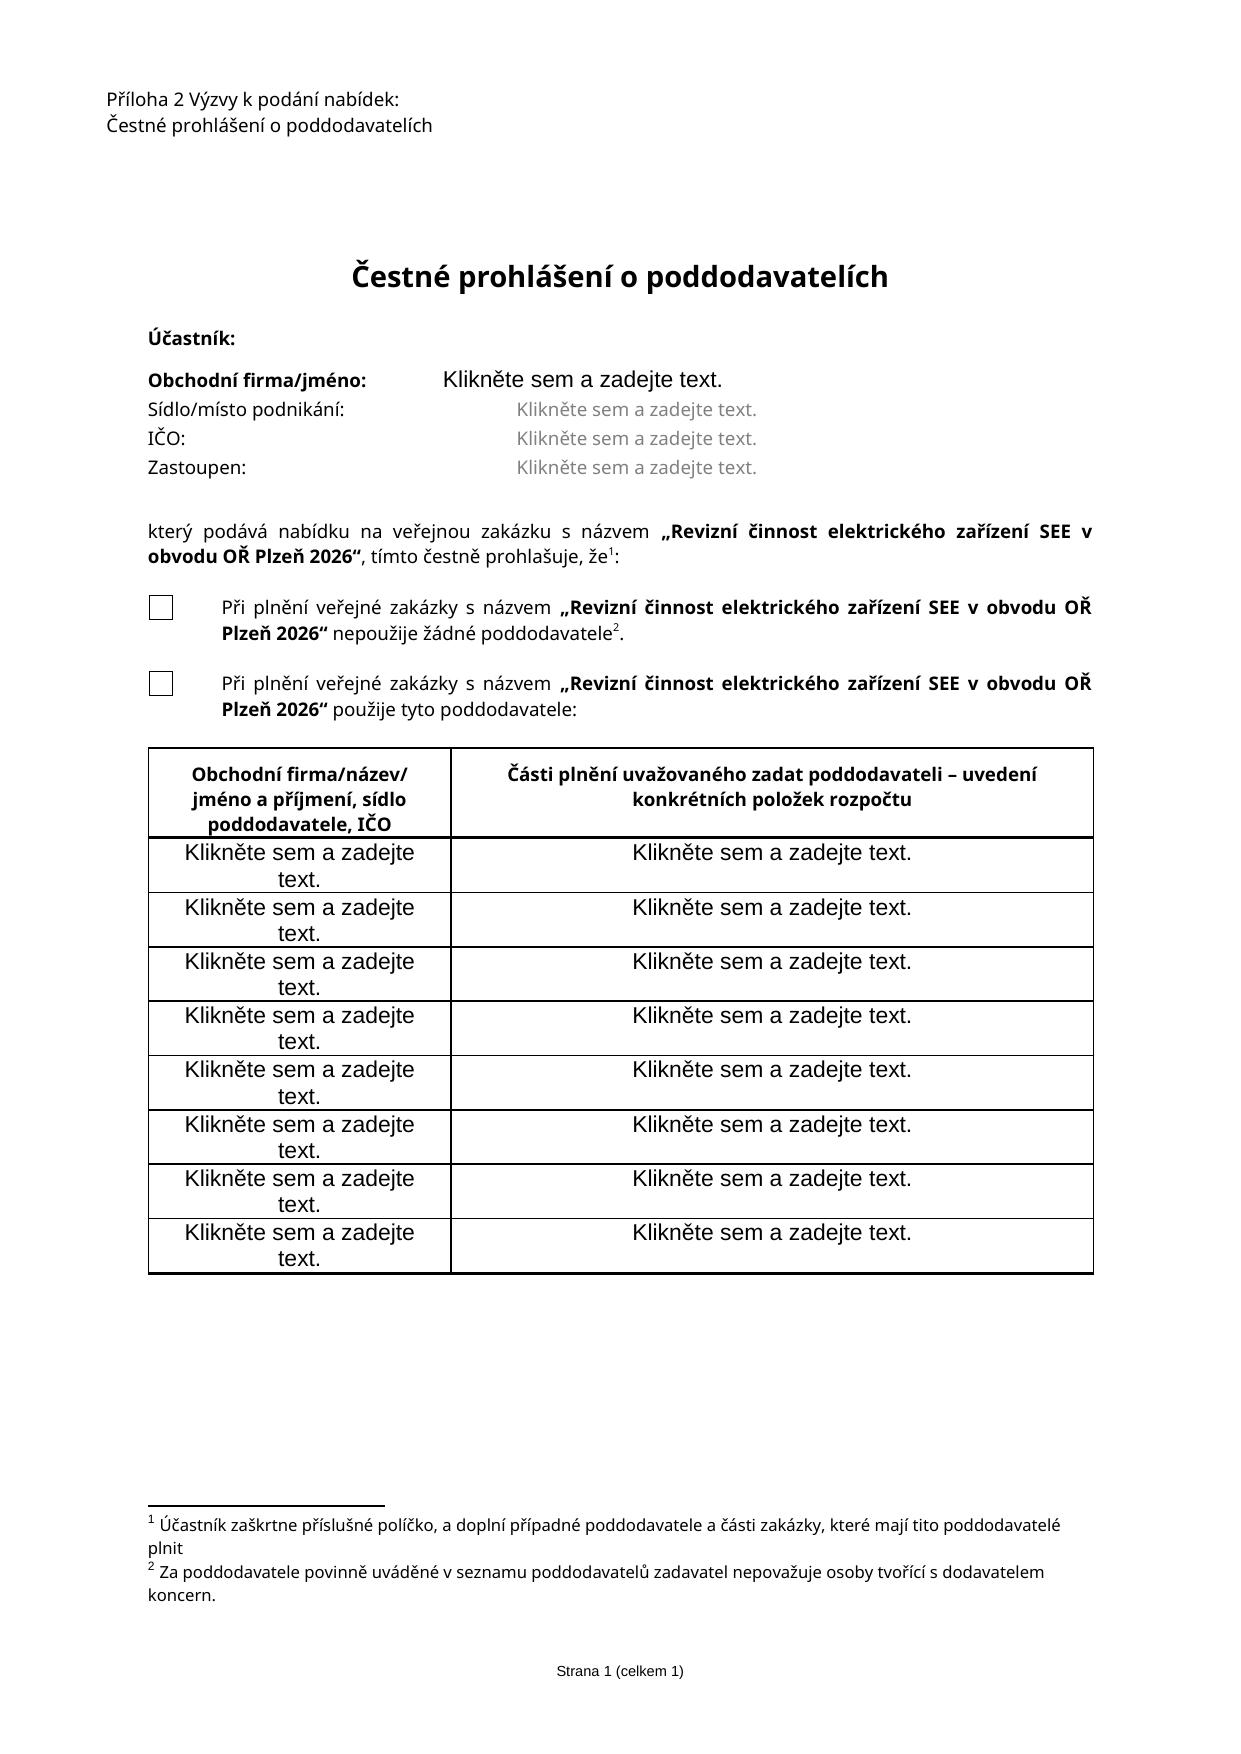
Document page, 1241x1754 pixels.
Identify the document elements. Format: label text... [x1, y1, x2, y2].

text Při plnění veřejné zakázky s názvem „Revizní činnost elektrického zařízení SEE v obvodu OŘ Plzeň 2026“ nepoužije žádné poddodavatele. [148, 594, 1093, 645]
table_header Části plnění uvažovaného zadat poddodavateli – uvedení konkrétních položek rozpočtu [452, 749, 1093, 836]
text Sídlo/místo podnikání: [148, 393, 1093, 422]
table_header Obchodní firma/název/ jméno a příjmení, sídlo poddodavatele, IČO [149, 749, 450, 836]
text který podává nabídku na veřejnou zakázku s názvem „Revizní činnost elektrického zařízení SEE v obvodu OŘ Plzeň 2026“, tímto čestně prohlašuje, že: [148, 518, 1093, 569]
text Účastník: [148, 321, 1093, 352]
title Čestné prohlášení o poddodavatelích [148, 256, 1093, 296]
text Obchodní firma/jméno: [148, 364, 1093, 393]
text Zastoupen: [148, 451, 1093, 480]
text IČO: [148, 422, 1093, 451]
text Při plnění veřejné zakázky s názvem „Revizní činnost elektrického zařízení SEE v obvodu OŘ Plzeň 2026“ použije tyto poddodavatele: [148, 670, 1093, 721]
